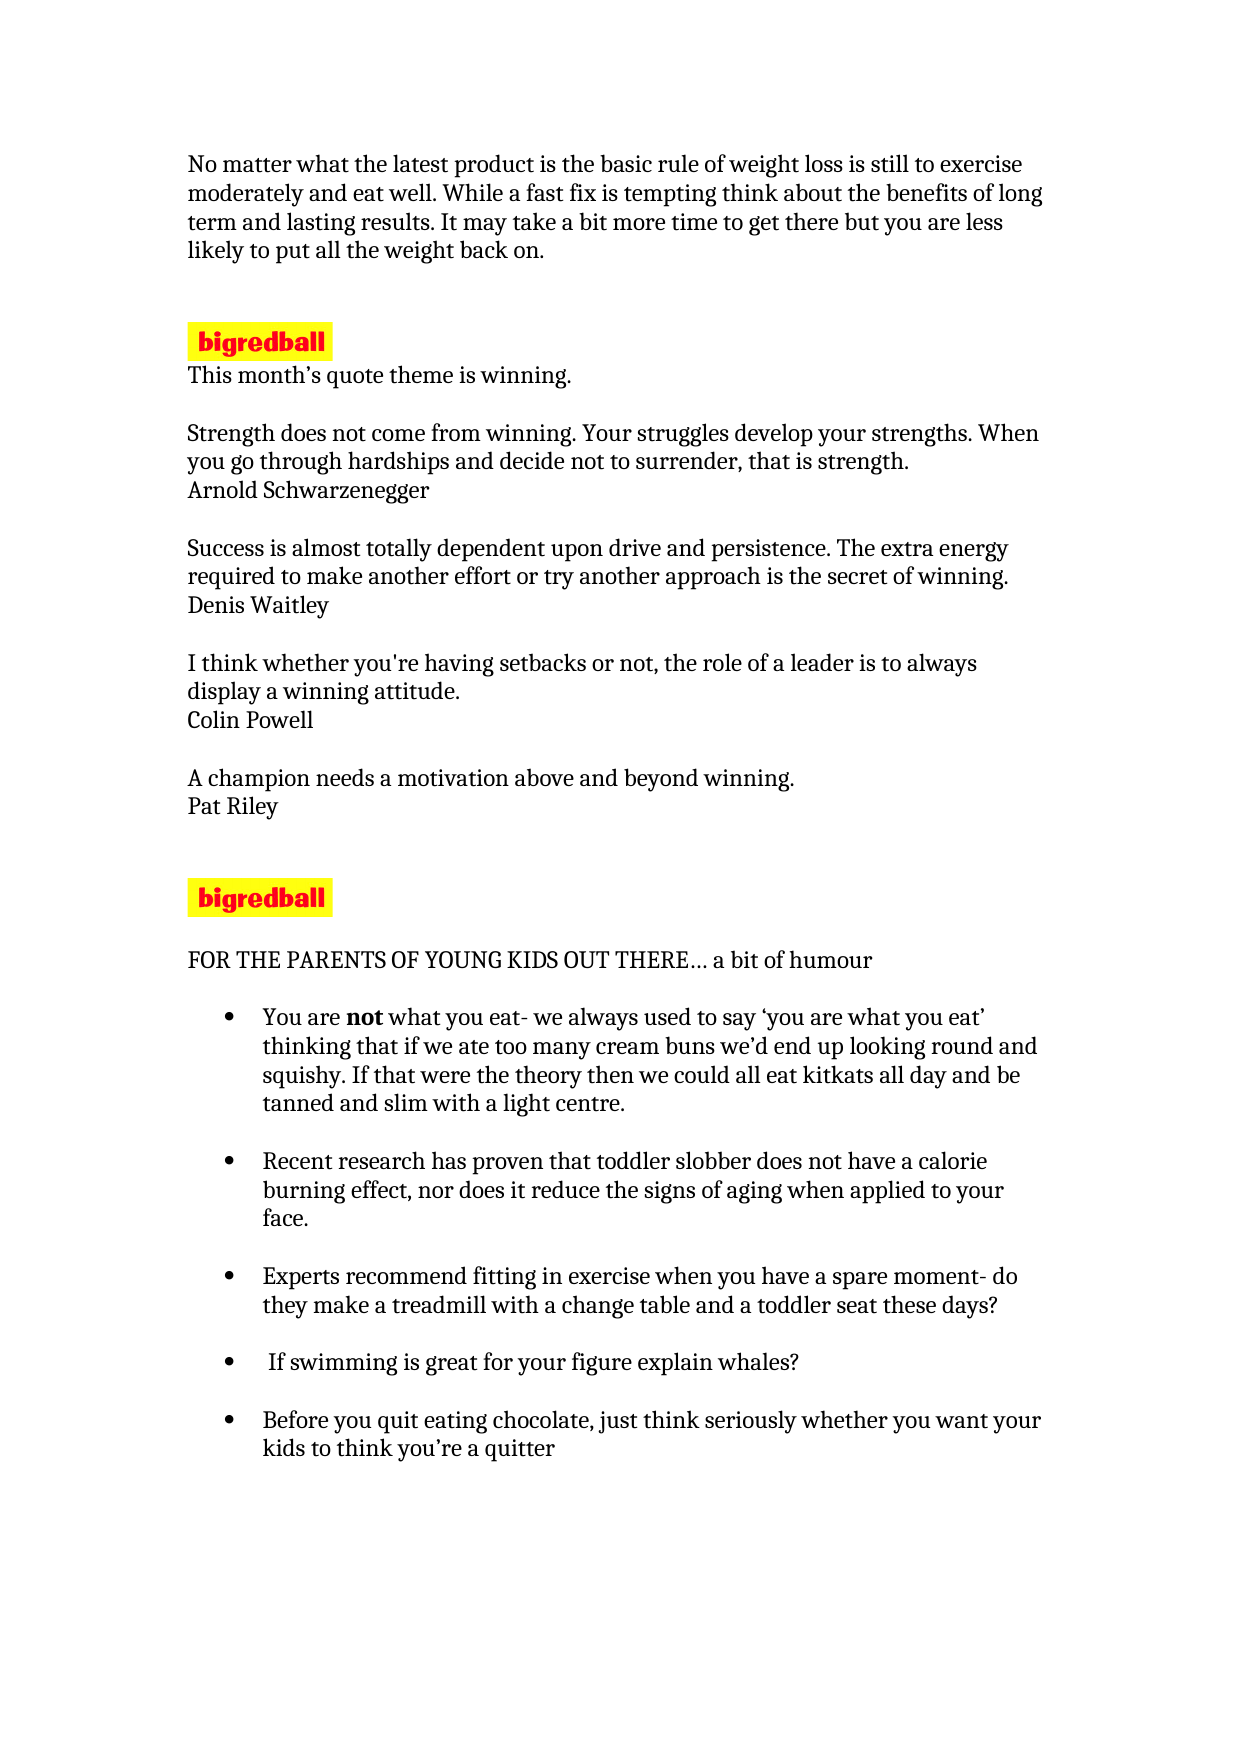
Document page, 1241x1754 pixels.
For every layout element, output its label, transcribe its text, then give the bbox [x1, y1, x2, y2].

picture [187, 322, 333, 361]
text Arnold Schwarzenegger [187, 476, 1053, 505]
list If swimming is great for your figure explain whales? [225, 1348, 1053, 1377]
text A champion needs a motivation above and beyond winning. [187, 763, 1053, 792]
text Success is almost totally dependent upon drive and persistence. The extra energy required to make another effort or try another approach is the secret of winning. [187, 533, 1053, 591]
text Denis Waitley [187, 591, 1053, 620]
text No matter what the latest product is the basic rule of weight loss is still to exercise moderately and eat well. While a fast fix is tempting think about the benefits of long term and lasting results. It may take a bit more time to get there but you are less likely to put all the weight back on. [187, 150, 1053, 265]
text FOR THE PARENTS OF YOUNG KIDS OUT THERE… a bit of humour [187, 946, 1053, 974]
text Colin Powell [187, 706, 1053, 735]
picture [187, 878, 333, 917]
list Experts recommend fitting in exercise when you have a spare moment- do they make a treadmill with a change table and a toddler seat these days? [225, 1262, 1053, 1319]
text I think whether you're having setbacks or not, the role of a leader is to always display a winning attitude. [187, 648, 1053, 706]
text Strength does not come from winning. Your struggles develop your strengths. When you go through hardships and decide not to surrender, that is strength. [187, 418, 1053, 476]
list You are not what you eat- we always used to say ‘you are what you eat’ thinking that if we ate too many cream buns we’d end up looking round and squishy. If that were the theory then we could all eat kitkats all day and be tanned and slim with a light centre. [225, 1003, 1053, 1118]
text This month’s quote theme is winning. [187, 361, 1053, 390]
list Before you quit eating chocolate, just think seriously whether you want your kids to think you’re a quitter [225, 1406, 1053, 1463]
list Recent research has proven that toddler slobber does not have a calorie burning effect, nor does it reduce the signs of aging when applied to your face. [225, 1147, 1053, 1233]
text Pat Riley [187, 792, 1053, 821]
